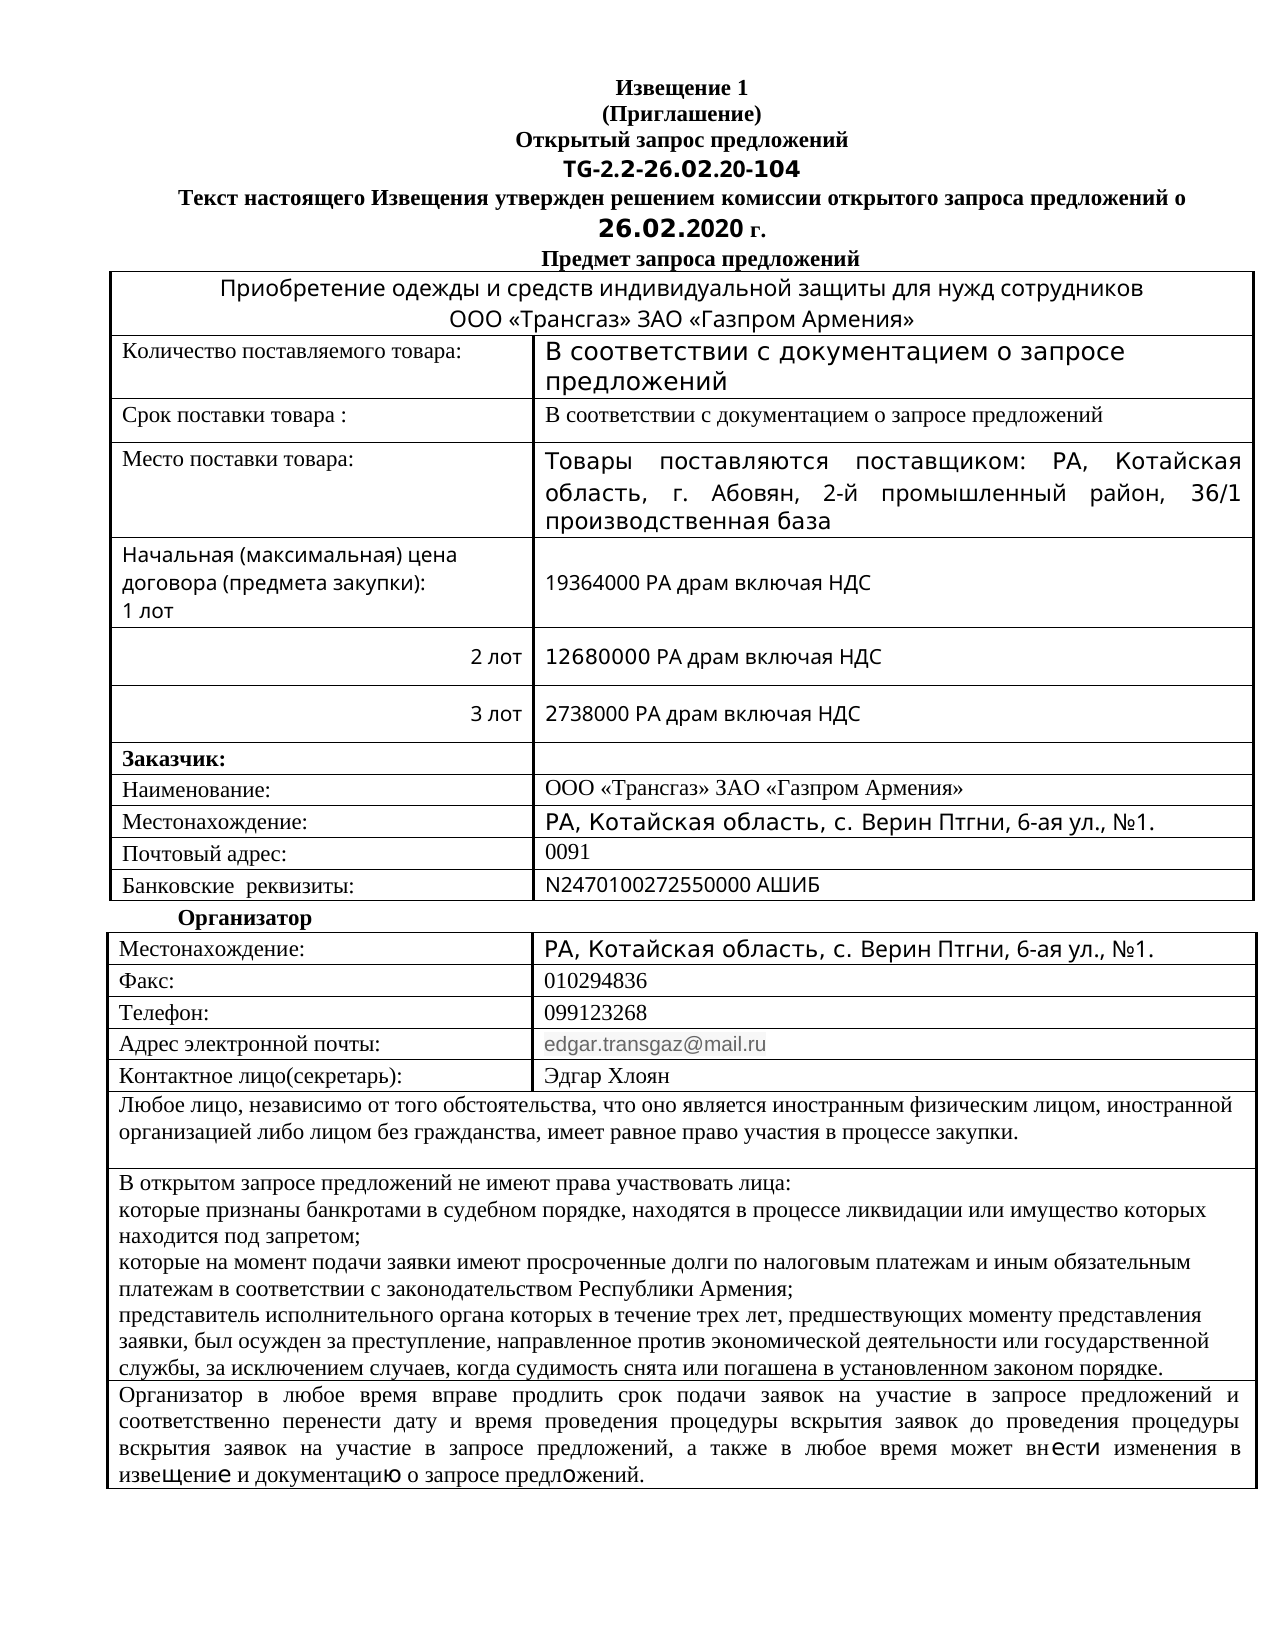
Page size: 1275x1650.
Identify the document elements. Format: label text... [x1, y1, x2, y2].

text Извещение 1 [177, 74, 1186, 100]
table_cell [535, 743, 1252, 773]
table_cell Количество поставляемого товара: [112, 336, 532, 398]
table_cell Контактное лицо(секретарь): [109, 1060, 531, 1091]
table_cell 12680000 РА драм включая НДС [535, 628, 1252, 684]
table_cell Начальная (максимальная) цена договора (предмета закупки): 1 лот [112, 538, 532, 627]
table_header Приобретение одежды и средств индивидуальной защиты для нужд сотрудников ООО «Трансгаз» ЗАО «Газпром Армения» [112, 272, 1252, 334]
table_cell 2738000 РА драм включая НДС [535, 686, 1252, 742]
subtitle TG-2.2-26.02.20-104 [177, 153, 1186, 184]
text Открытый запрос предложений [177, 127, 1186, 153]
table_cell 19364000 РА драм включая НДС [535, 538, 1252, 627]
table_cell 099123268 [534, 997, 1255, 1027]
table_cell Почтовый адрес: [112, 838, 532, 869]
table_cell Местонахождение: [112, 806, 532, 837]
text Организатор [177, 903, 1186, 930]
table_cell Факс: [109, 965, 531, 996]
table_cell В открытом запросе предложений не имеют права участвовать лица: которые признаны банкротами в судебном порядке, находятся в процессе ликвидации или имущество которых находится под запретом; которые на момент подачи заявки имеют просроченные долги по налоговым платежам и иным обязательным платежам в соответствии с законодательством Республики Армения; представитель исполнительного органа которых в течение трех лет, предшествующих моменту представления заявки, был осужден за преступление, направленное против экономической деятельности или государственной службы, за исключением случаев, когда судимость снята или погашена в установленном законом порядке. [109, 1169, 1255, 1380]
table_cell edgar.transgaz@mail.ru [534, 1029, 1255, 1059]
text Предмет запроса предложений [177, 244, 1186, 271]
table_cell Место поставки товара: [112, 443, 532, 537]
table_cell Эдгар Хлоян [534, 1060, 1255, 1091]
table_cell Банковские реквизиты: [112, 870, 532, 900]
table_cell Товары поставляются поставщиком: РА, Котайская область, г. Абовян, 2-й промышленный район, 36/1 производственная база [535, 443, 1252, 537]
table_cell Любое лицо, независимо от того обстоятельства, что оно является иностранным физическим лицом, иностранной организацией либо лицом без гражданства, имеет равное право участия в процессе закупки. [109, 1092, 1255, 1168]
table_cell В соответствии с документацием о запросе предложений [535, 399, 1252, 442]
table_cell Заказчик: [112, 743, 532, 773]
table_cell ООО «Трансгаз» ЗАО «Газпром Армения» [535, 775, 1252, 805]
table_cell РА, Котайская область, с. Верин Птгни, 6-ая ул., №1. [535, 806, 1252, 837]
subtitle Текст настоящего Извещения утвержден решением комиссии открытого запроса предложений о 26.02.2020 г. [177, 184, 1186, 244]
table_cell В соответствии с документацием о запросе предложений [535, 336, 1252, 398]
table_cell Наименование: [112, 775, 532, 805]
table_cell Адрес электронной почты: [109, 1029, 531, 1059]
table_cell Организатор в любое время вправе продлить срок подачи заявок на участие в запросе предложений и соответственно перенести дату и время проведения процедуры вскрытия заявок до проведения процедуры вскрытия заявок на участие в запросе предложений, а также в любое время может внести изменения в извещение и документацию о запросе предложений. [109, 1381, 1255, 1487]
table_cell 010294836 [534, 965, 1255, 996]
table_cell Телефон: [109, 997, 531, 1027]
table_cell 3 лот [112, 686, 532, 742]
table_header РА, Котайская область, с. Верин Птгни, 6-ая ул., №1. [534, 933, 1255, 964]
table_cell N2470100272550000 АШИБ [535, 870, 1252, 900]
text (Приглашение) [177, 100, 1186, 127]
table_cell 2 лот [112, 628, 532, 684]
table_cell 0091 [535, 838, 1252, 869]
table_header Местонахождение: [109, 933, 531, 964]
table_cell Срок поставки товара : [112, 399, 532, 442]
